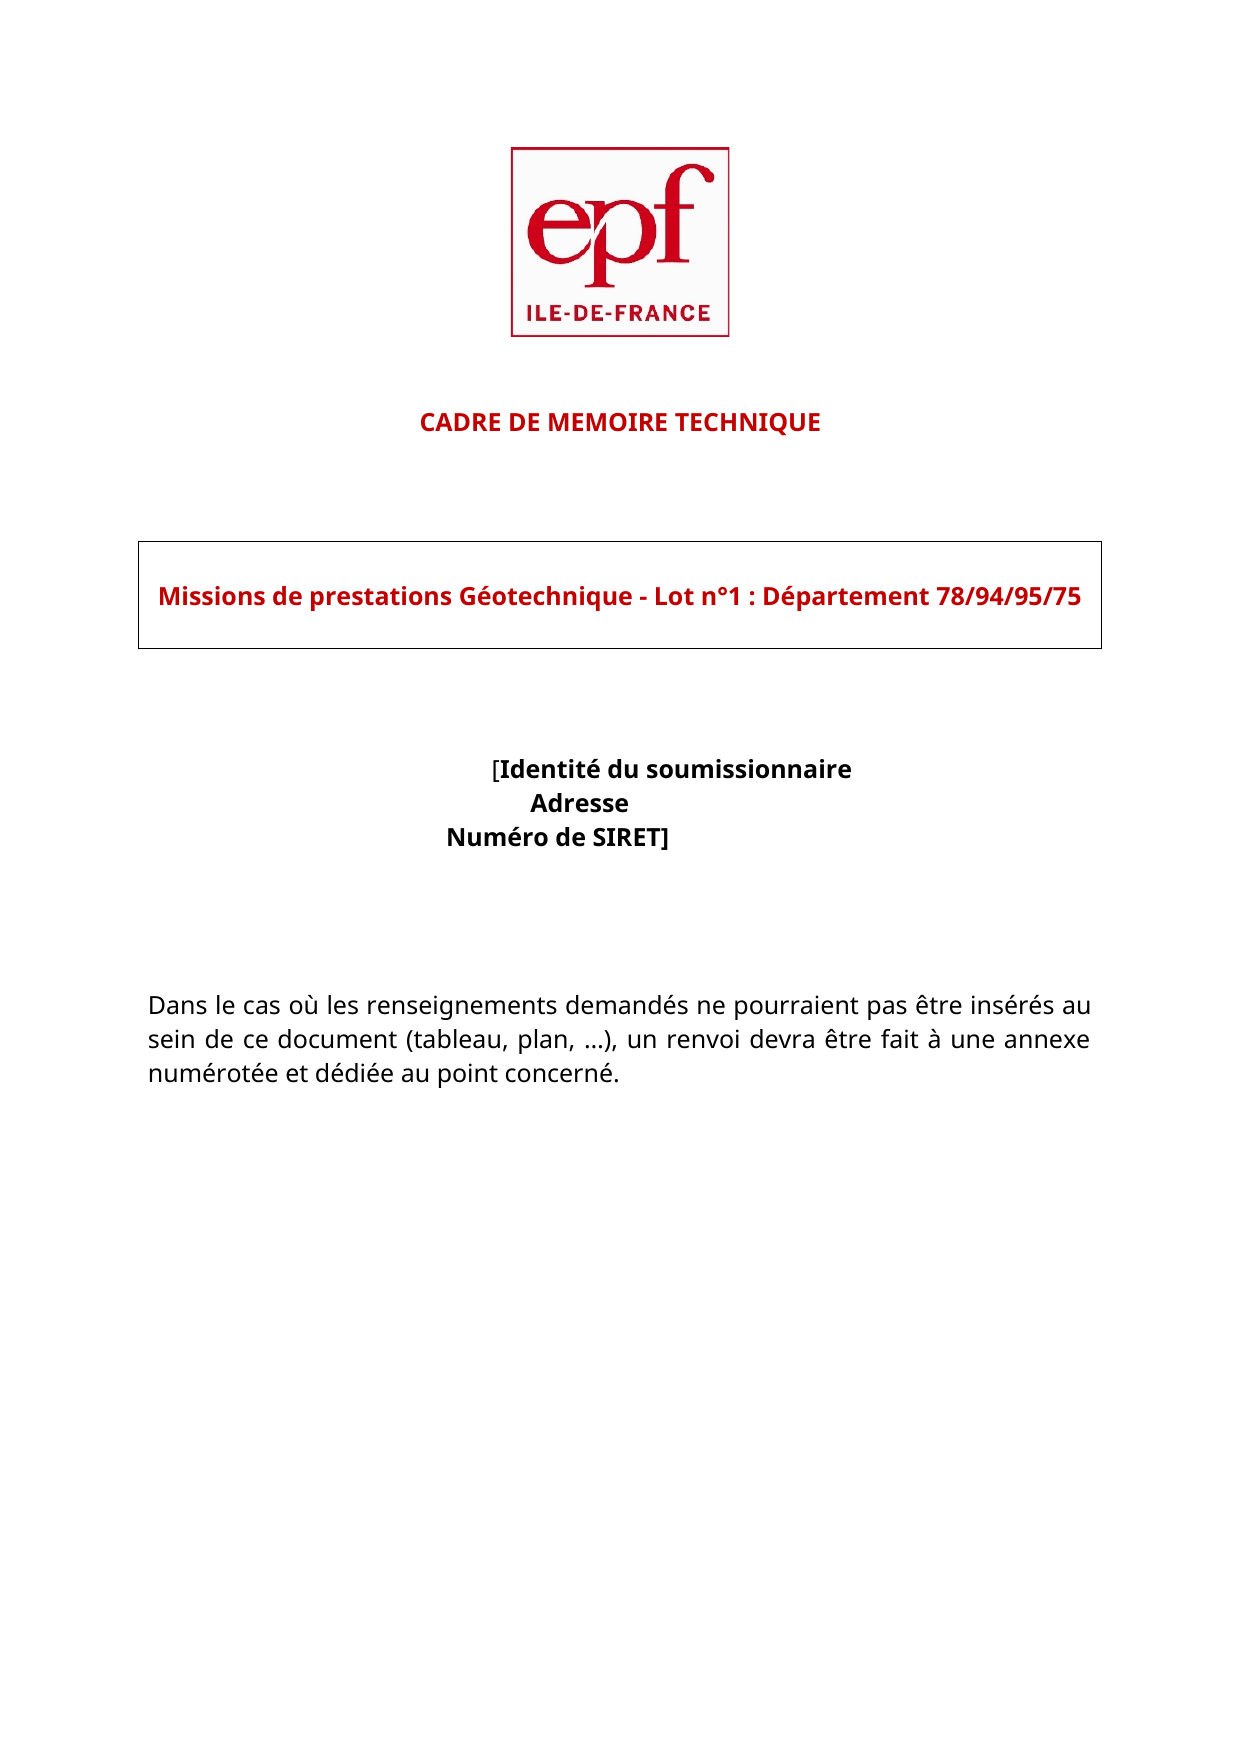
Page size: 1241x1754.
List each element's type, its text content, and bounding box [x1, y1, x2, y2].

text Numéro de SIRET] [148, 820, 1093, 854]
text Adresse [148, 786, 1093, 820]
text [Identité du soumissionnaire [148, 752, 1093, 786]
text Missions de prestations Géotechnique - Lot n°1 : Département 78/94/95/75 [148, 578, 1093, 612]
picture [510, 147, 730, 337]
text CADRE DE MEMOIRE TECHNIQUE [148, 405, 1093, 439]
text Dans le cas où les renseignements demandés ne pourraient pas être insérés au sein de ce document (tableau, plan, …), un renvoi devra être fait à une annexe numérotée et dédiée au point concerné. [148, 987, 1093, 1089]
